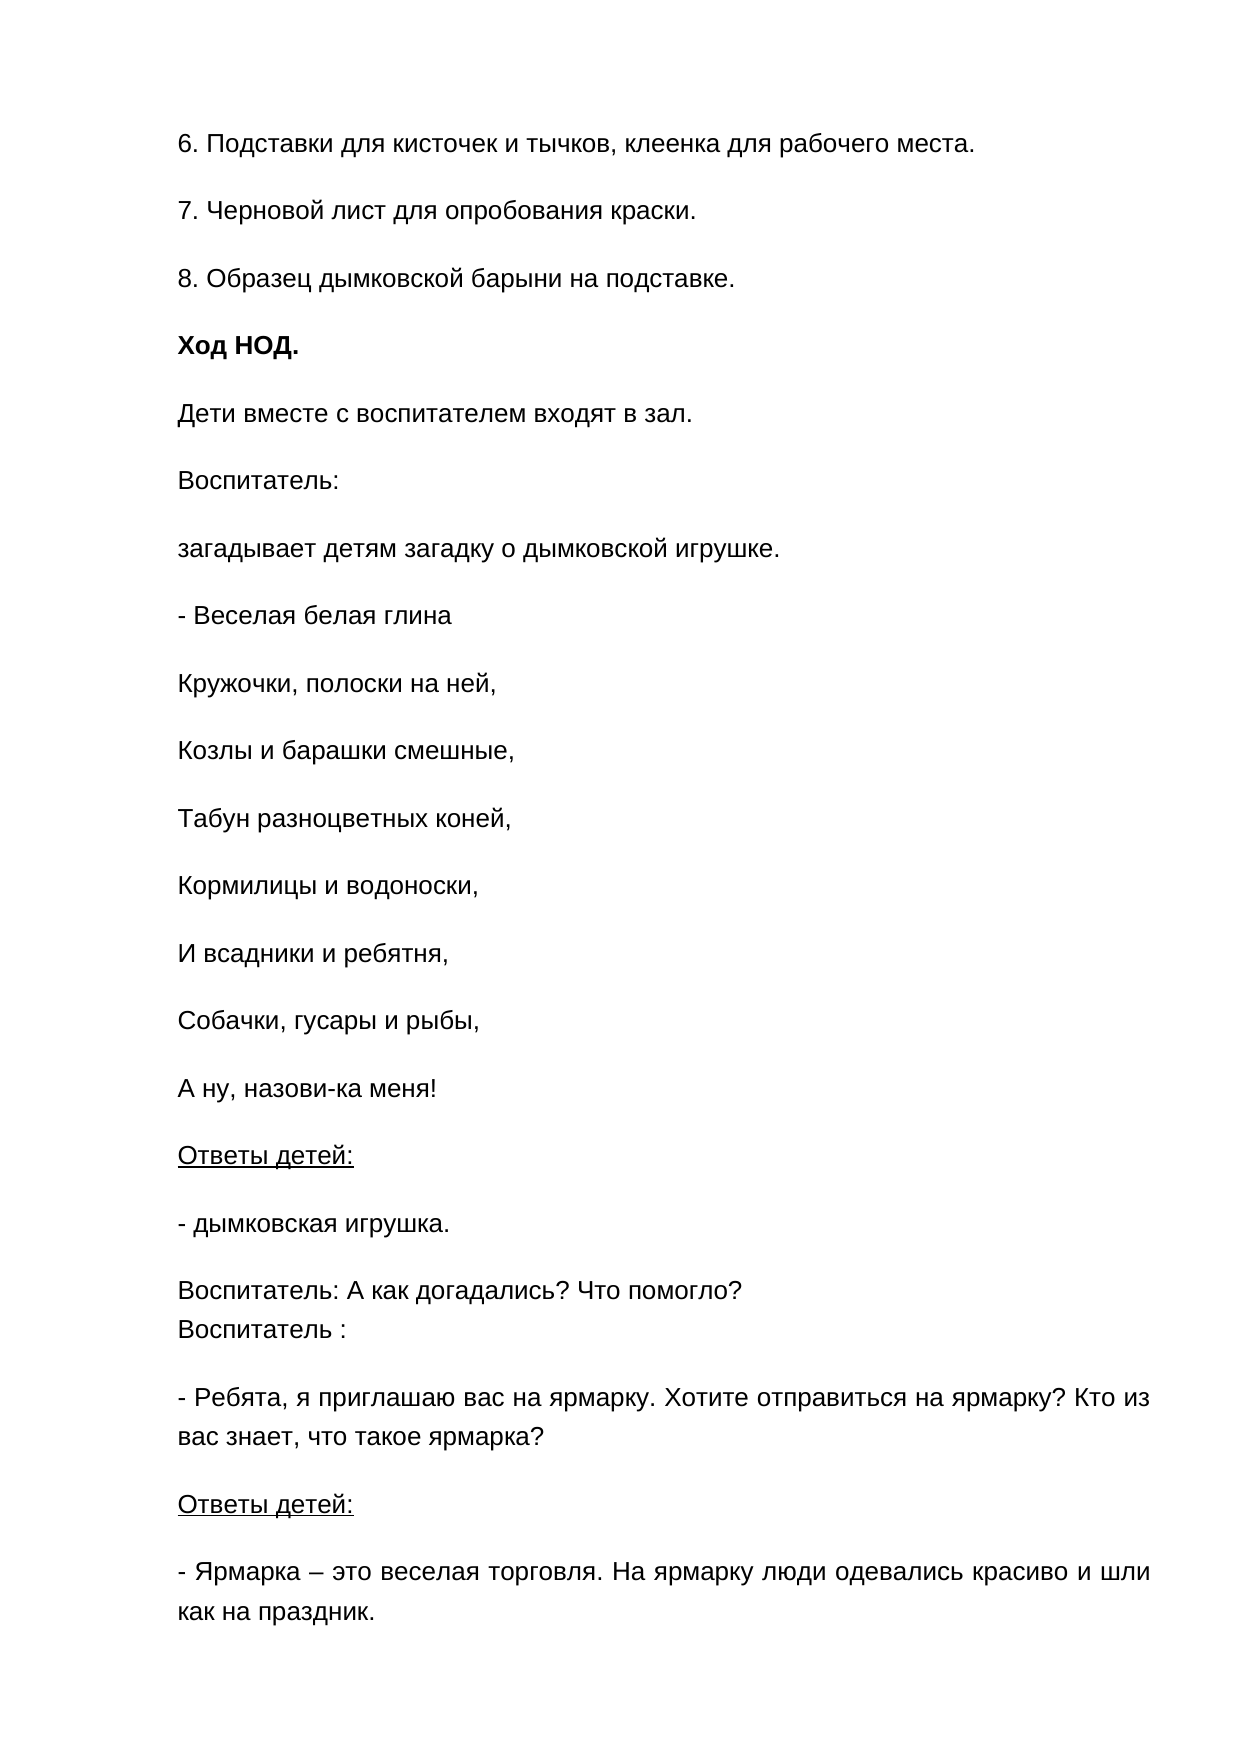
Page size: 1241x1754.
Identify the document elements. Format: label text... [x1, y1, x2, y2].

text Ход НОД. [177, 321, 1152, 360]
text - Ярмарка – это веселая торговля. На ярмарку люди одевались красиво и шли как на праздник. [177, 1547, 1152, 1626]
text - Ребята, я приглашаю вас на ярмарку. Хотите отправиться на ярмарку? Кто из вас знает, что такое ярмарка? [177, 1372, 1152, 1451]
text 7. Черновой лист для опробования краски. [177, 186, 1152, 225]
text Кружочки, полоски на ней, [177, 658, 1152, 697]
text Козлы и барашки смешные, [177, 726, 1152, 765]
text загадывает детям загадку о дымковской игрушке. [177, 523, 1152, 562]
text Ответы детей: [177, 1131, 1152, 1170]
text 8. Образец дымковской барыни на подставке. [177, 253, 1152, 292]
text - Веселая белая глина [177, 591, 1152, 630]
text Воспитатель: [177, 456, 1152, 495]
text Воспитатель: А как догадались? Что помогло? [177, 1266, 1152, 1305]
text - дымковская игрушка. [177, 1198, 1152, 1237]
text Дети вместе с воспитателем входят в зал. [177, 388, 1152, 427]
text Табун разноцветных коней, [177, 793, 1152, 832]
text Воспитатель : [177, 1305, 1152, 1344]
text И всадники и ребятня, [177, 928, 1152, 967]
text Собачки, гусары и рыбы, [177, 996, 1152, 1035]
text 6. Подставки для кисточек и тычков, клеенка для рабочего места. [177, 118, 1152, 157]
text Кормилицы и водоноски, [177, 861, 1152, 900]
text Ответы детей: [177, 1479, 1152, 1519]
text А ну, назови-ка меня! [177, 1063, 1152, 1102]
